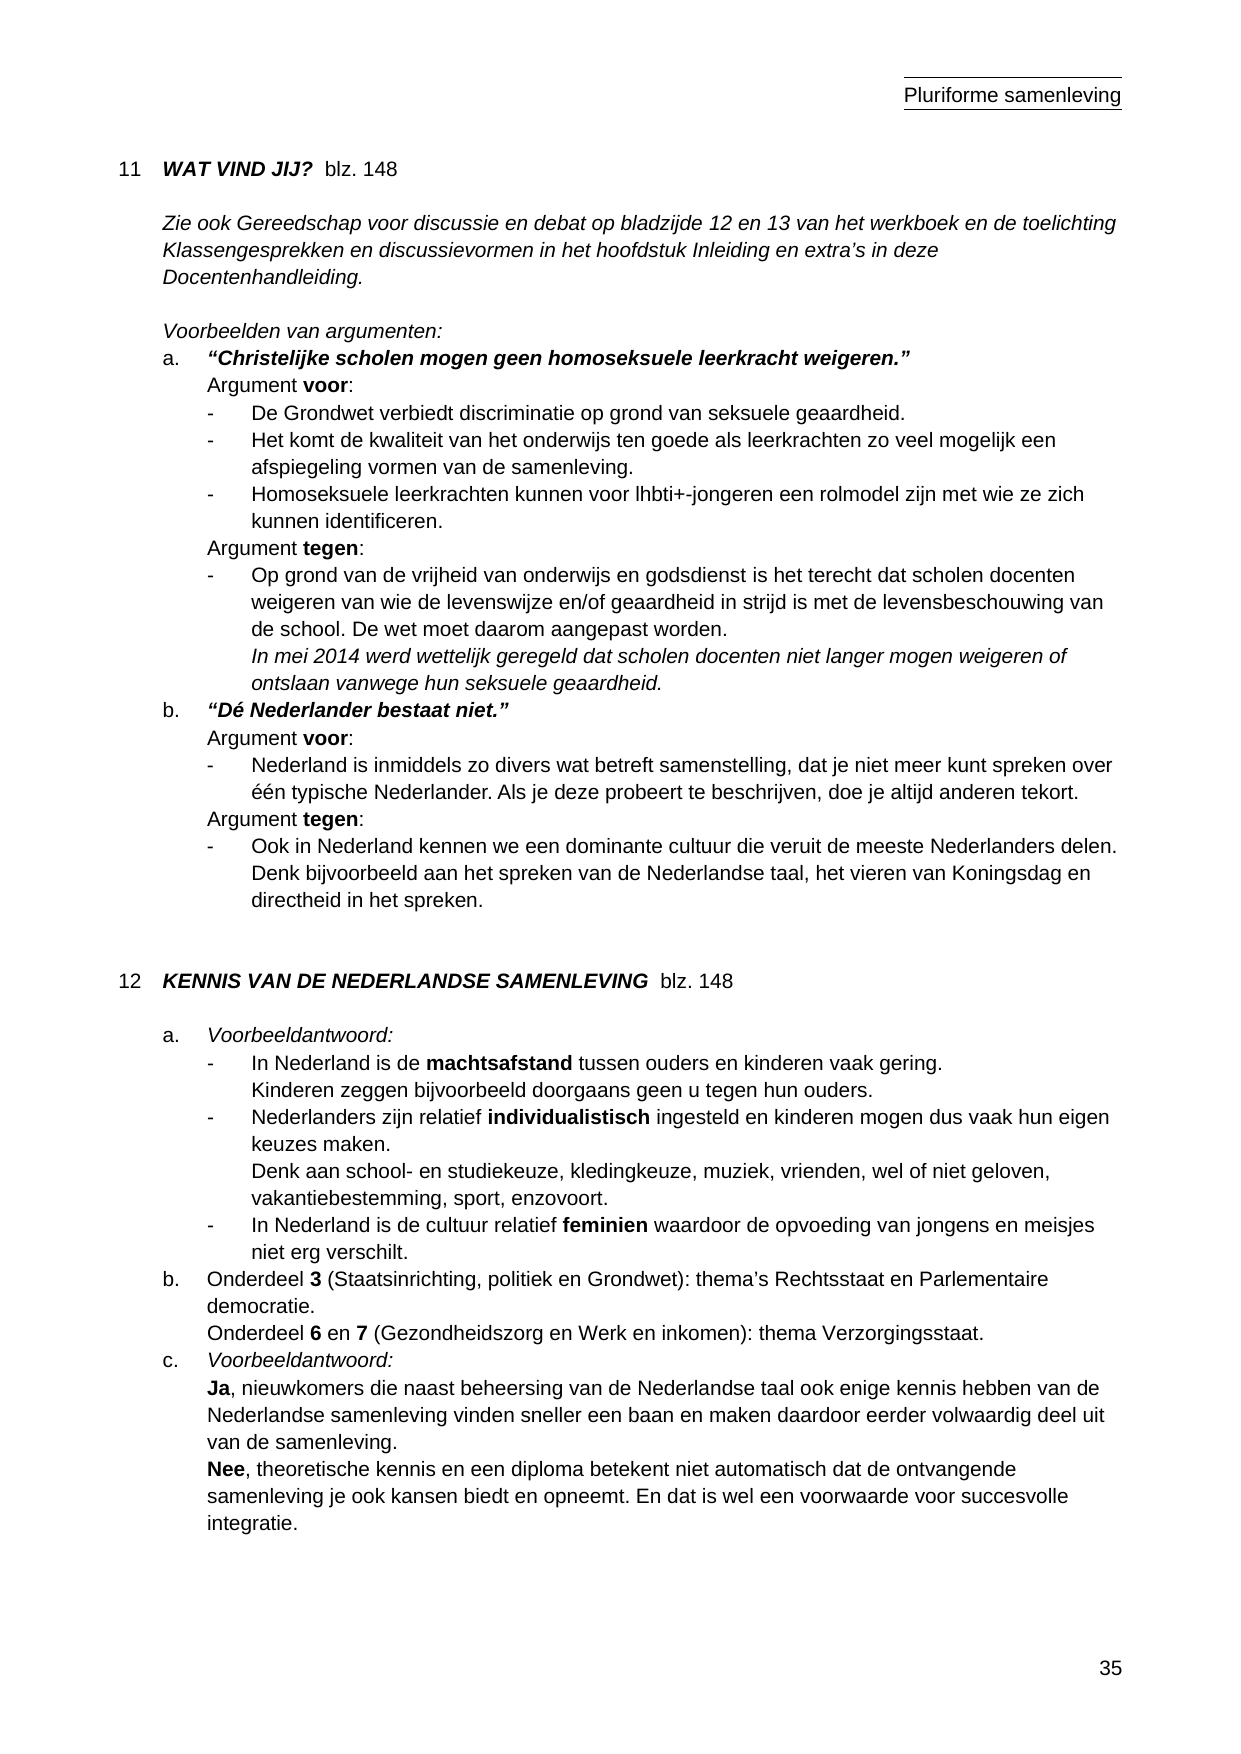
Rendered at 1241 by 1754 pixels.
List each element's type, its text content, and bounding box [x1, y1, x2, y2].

text 11 WAT VIND JIJ? blz. 148 [118, 153, 1122, 181]
text Onderdeel 6 en 7 (Gezondheidszorg en Werk en inkomen): thema Verzorgingsstaat. [207, 1318, 1122, 1345]
text 12 KENNIS VAN DE NEDERLANDSE SAMENLEVING blz. 148 [118, 966, 1122, 993]
text c. Voorbeeldantwoord: [162, 1345, 1122, 1372]
text Argument voor: [207, 722, 1122, 749]
text Argument tegen: [207, 803, 1122, 831]
text Kinderen zeggen bijvoorbeeld doorgaans geen u tegen hun ouders. [251, 1074, 1122, 1101]
text Denk aan school- en studiekeuze, kledingkeuze, muziek, vrienden, wel of niet geloven, vakantiebestemming, sport, enzovoort. [251, 1156, 1122, 1210]
text - Het komt de kwaliteit van het onderwijs ten goede als leerkrachten zo veel mogelijk een afspiegeling vormen van de samenleving. [207, 424, 1122, 478]
text b. Onderdeel 3 (Staatsinrichting, politiek en Grondwet): thema’s Rechtsstaat en Parlementaire democratie. [162, 1264, 1122, 1318]
text - De Grondwet verbiedt discriminatie op grond van seksuele geaardheid. [207, 397, 1122, 424]
text Ja, nieuwkomers die naast beheersing van de Nederlandse taal ook enige kennis hebben van de Nederlandse samenleving vinden sneller een baan en maken daardoor eerder volwaardig deel uit van de samenleving. [207, 1372, 1122, 1453]
text - Ook in Nederland kennen we een dominante cultuur die veruit de meeste Nederlanders delen. Denk bijvoorbeeld aan het spreken van de Nederlandse taal, het vieren van Koningsdag en directheid in het spreken. [207, 831, 1122, 912]
text - Op grond van de vrijheid van onderwijs en godsdienst is het terecht dat scholen docenten weigeren van wie de levenswijze en/of geaardheid in strijd is met de levensbeschouwing van de school. De wet moet daarom aangepast worden. [207, 560, 1122, 641]
text Nee, theoretische kennis en een diploma betekent niet automatisch dat de ontvangende samenleving je ook kansen biedt en opneemt. En dat is wel een voorwaarde voor succesvolle integratie. [207, 1453, 1122, 1535]
text b. “Dé Nederlander bestaat niet.” [162, 695, 1122, 722]
text Argument voor: [207, 370, 1122, 397]
text Voorbeelden van argumenten: [162, 316, 1122, 343]
text - Nederlanders zijn relatief individualistisch ingesteld en kinderen mogen dus vaak hun eigen keuzes maken. [207, 1101, 1122, 1156]
text - Nederland is inmiddels zo divers wat betreft samenstelling, dat je niet meer kunt spreken over één typische Nederlander. Als je deze probeert te beschrijven, doe je altijd anderen tekort. [207, 749, 1122, 803]
text a. Voorbeeldantwoord: [162, 1020, 1122, 1047]
text - In Nederland is de machtsafstand tussen ouders en kinderen vaak gering. [207, 1047, 1122, 1074]
text In mei 2014 werd wettelijk geregeld dat scholen docenten niet langer mogen weigeren of ontslaan vanwege hun seksuele geaardheid. [251, 641, 1122, 695]
text Zie ook Gereedschap voor discussie en debat op bladzijde 12 en 13 van het werkboek en de toelichting Klassengesprekken en discussievormen in het hoofdstuk Inleiding en extra’s in deze Docentenhandleiding. [162, 208, 1122, 289]
text a. “Christelijke scholen mogen geen homoseksuele leerkracht weigeren.” [162, 343, 1122, 370]
text Argument tegen: [207, 533, 1122, 560]
text - In Nederland is de cultuur relatief feminien waardoor de opvoeding van jongens en meisjes niet erg verschilt. [207, 1210, 1122, 1264]
text - Homoseksuele leerkrachten kunnen voor lhbti+-jongeren een rolmodel zijn met wie ze zich kunnen identificeren. [207, 478, 1122, 533]
